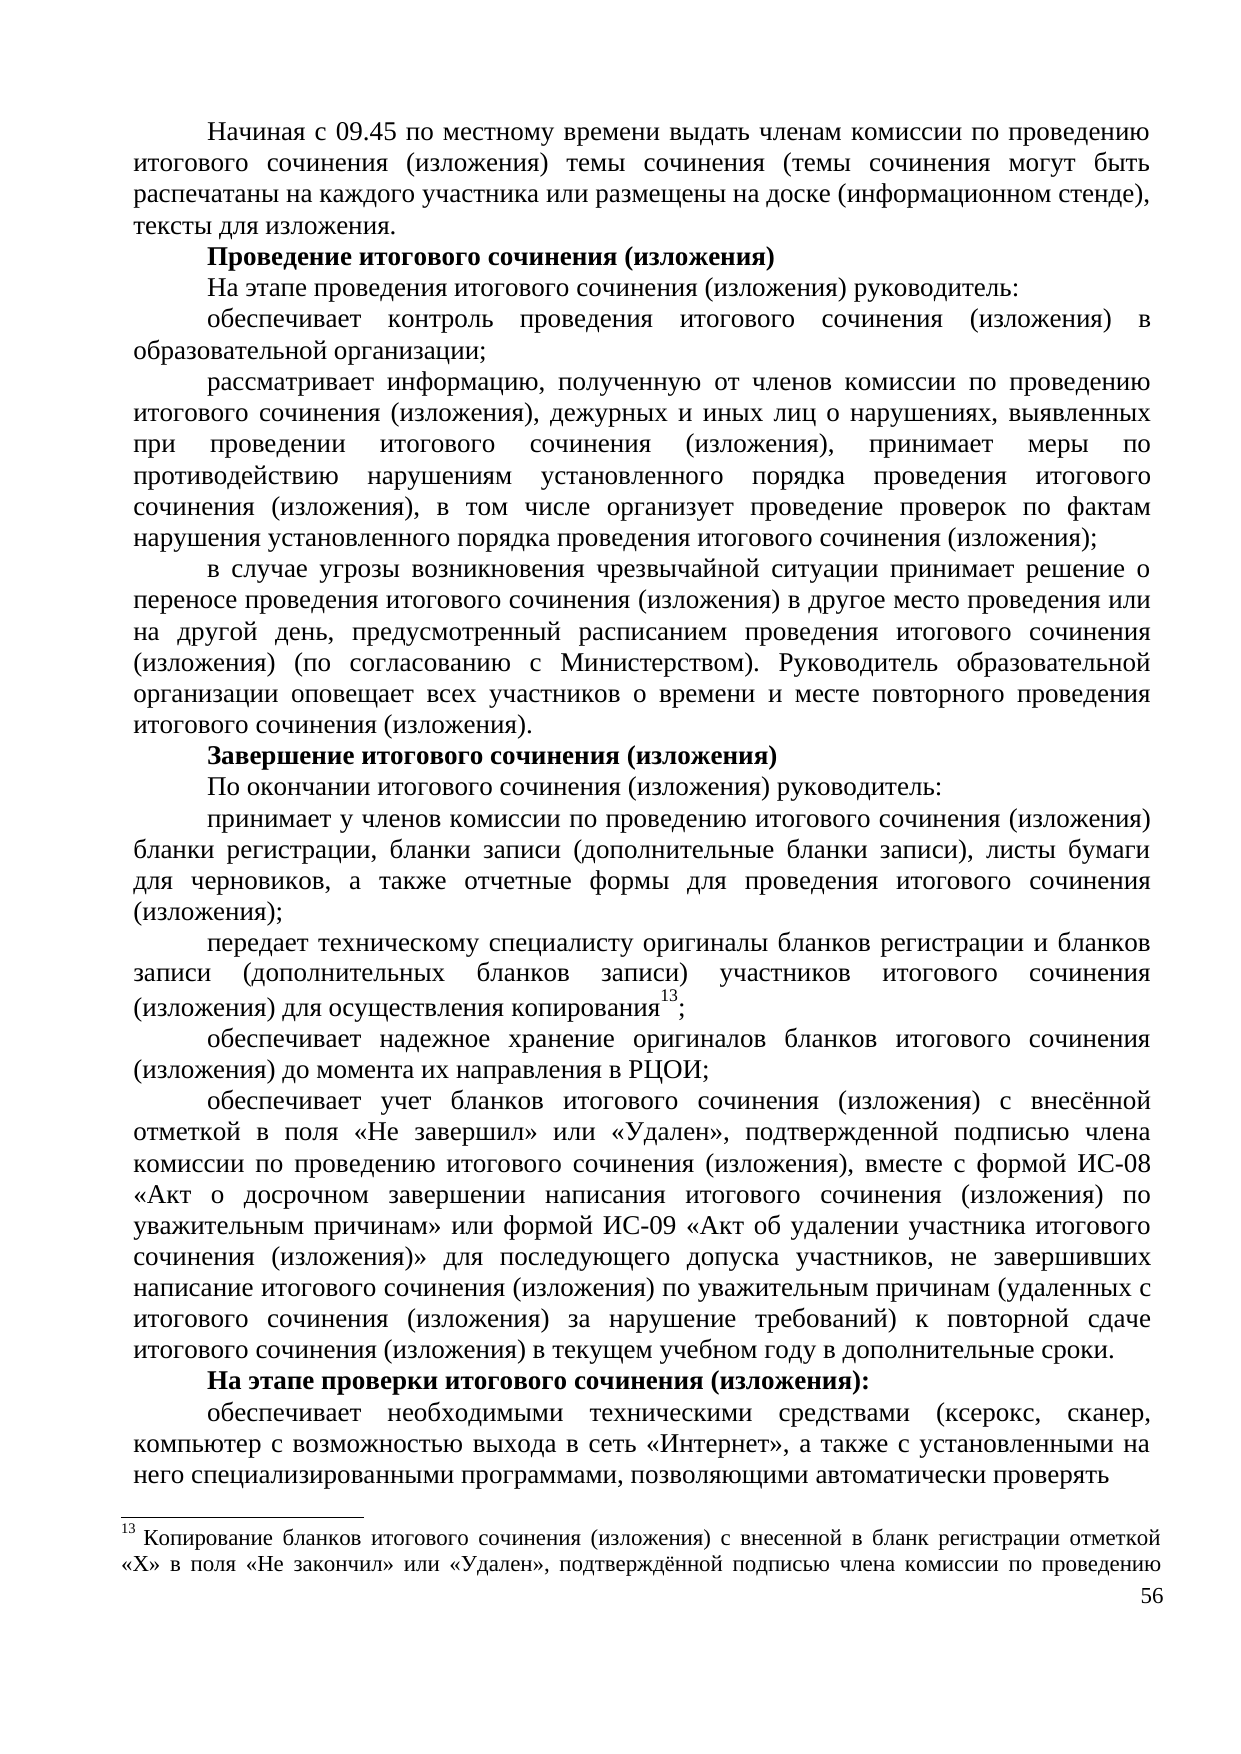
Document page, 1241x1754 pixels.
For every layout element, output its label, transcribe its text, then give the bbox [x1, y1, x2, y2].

text обеспечивает надежное хранение оригиналов бланков итогового сочинения (изложения) до момента их направления в РЦОИ; [133, 1022, 1151, 1084]
text Начиная с 09.45 по местному времени выдать членам комиссии по проведению итогового сочинения (изложения) темы сочинения (темы сочинения могут быть распечатаны на каждого участника или размещены на доске (информационном стенде), тексты для изложения. [133, 115, 1151, 240]
subtitle На этапе проверки итогового сочинения (изложения): [207, 1365, 1163, 1396]
text обеспечивает необходимыми техническими средствами (ксерокс, сканер, компьютер с возможностью выхода в сеть «Интернет», а также с установленными на него специализированными программами, позволяющими автоматически проверять [133, 1396, 1152, 1489]
text По окончании итогового сочинения (изложения) руководитель: [207, 771, 1163, 802]
text принимает у членов комиссии по проведению итогового сочинения (изложения) бланки регистрации, бланки записи (дополнительные бланки записи), листы бумаги для черновиков, а также отчетные формы для проведения итогового сочинения (изложения); [133, 802, 1152, 926]
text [121, 1490, 1163, 1576]
subtitle Проведение итогового сочинения (изложения) [207, 241, 1163, 271]
text в случае угрозы возникновения чрезвычайной ситуации принимает решение о переносе проведения итогового сочинения (изложения) в другое место проведения или на другой день, предусмотренный расписанием проведения итогового сочинения (изложения) (по согласованию с Министерством). Руководитель образовательной организации оповещает всех участников о времени и месте повторного проведения итогового сочинения (изложения). [133, 552, 1152, 739]
text образовательной организации; [133, 334, 1163, 365]
text обеспечивает учет бланков итогового сочинения (изложения) с внесённой отметкой в поля «Не завершил» или «Удален», подтвержденной подписью члена комиссии по проведению итогового сочинения (изложения), вместе с формой ИС-08 «Акт о досрочном завершении написания итогового сочинения (изложения) по уважительным причинам» или формой ИС-09 «Акт об удалении участника итогового сочинения (изложения)» для последующего допуска участников, не завершивших написание итогового сочинения (изложения) по уважительным причинам (удаленных с итогового сочинения (изложения) за нарушение требований) к повторной сдаче итогового сочинения (изложения) в текущем учебном году в дополнительные сроки. [133, 1084, 1152, 1365]
text рассматривает информацию, полученную от членов комиссии по проведению итогового сочинения (изложения), дежурных и иных лиц о нарушениях, выявленных при проведении итогового сочинения (изложения), принимает меры по противодействию нарушениям установленного порядка проведения итогового сочинения (изложения), в том числе организует проведение проверок по фактам нарушения установленного порядка проведения итогового сочинения (изложения); [133, 365, 1152, 552]
text передает техническому специалисту оригиналы бланков регистрации и бланков записи (дополнительных бланков записи) участников итогового сочинения (изложения) для осуществления копирования13; [133, 928, 1152, 1022]
text На этапе проведения итогового сочинения (изложения) руководитель: обеспечивает контроль проведения итогового сочинения (изложения) в [207, 271, 1151, 334]
subtitle Завершение итогового сочинения (изложения) [207, 740, 1163, 771]
